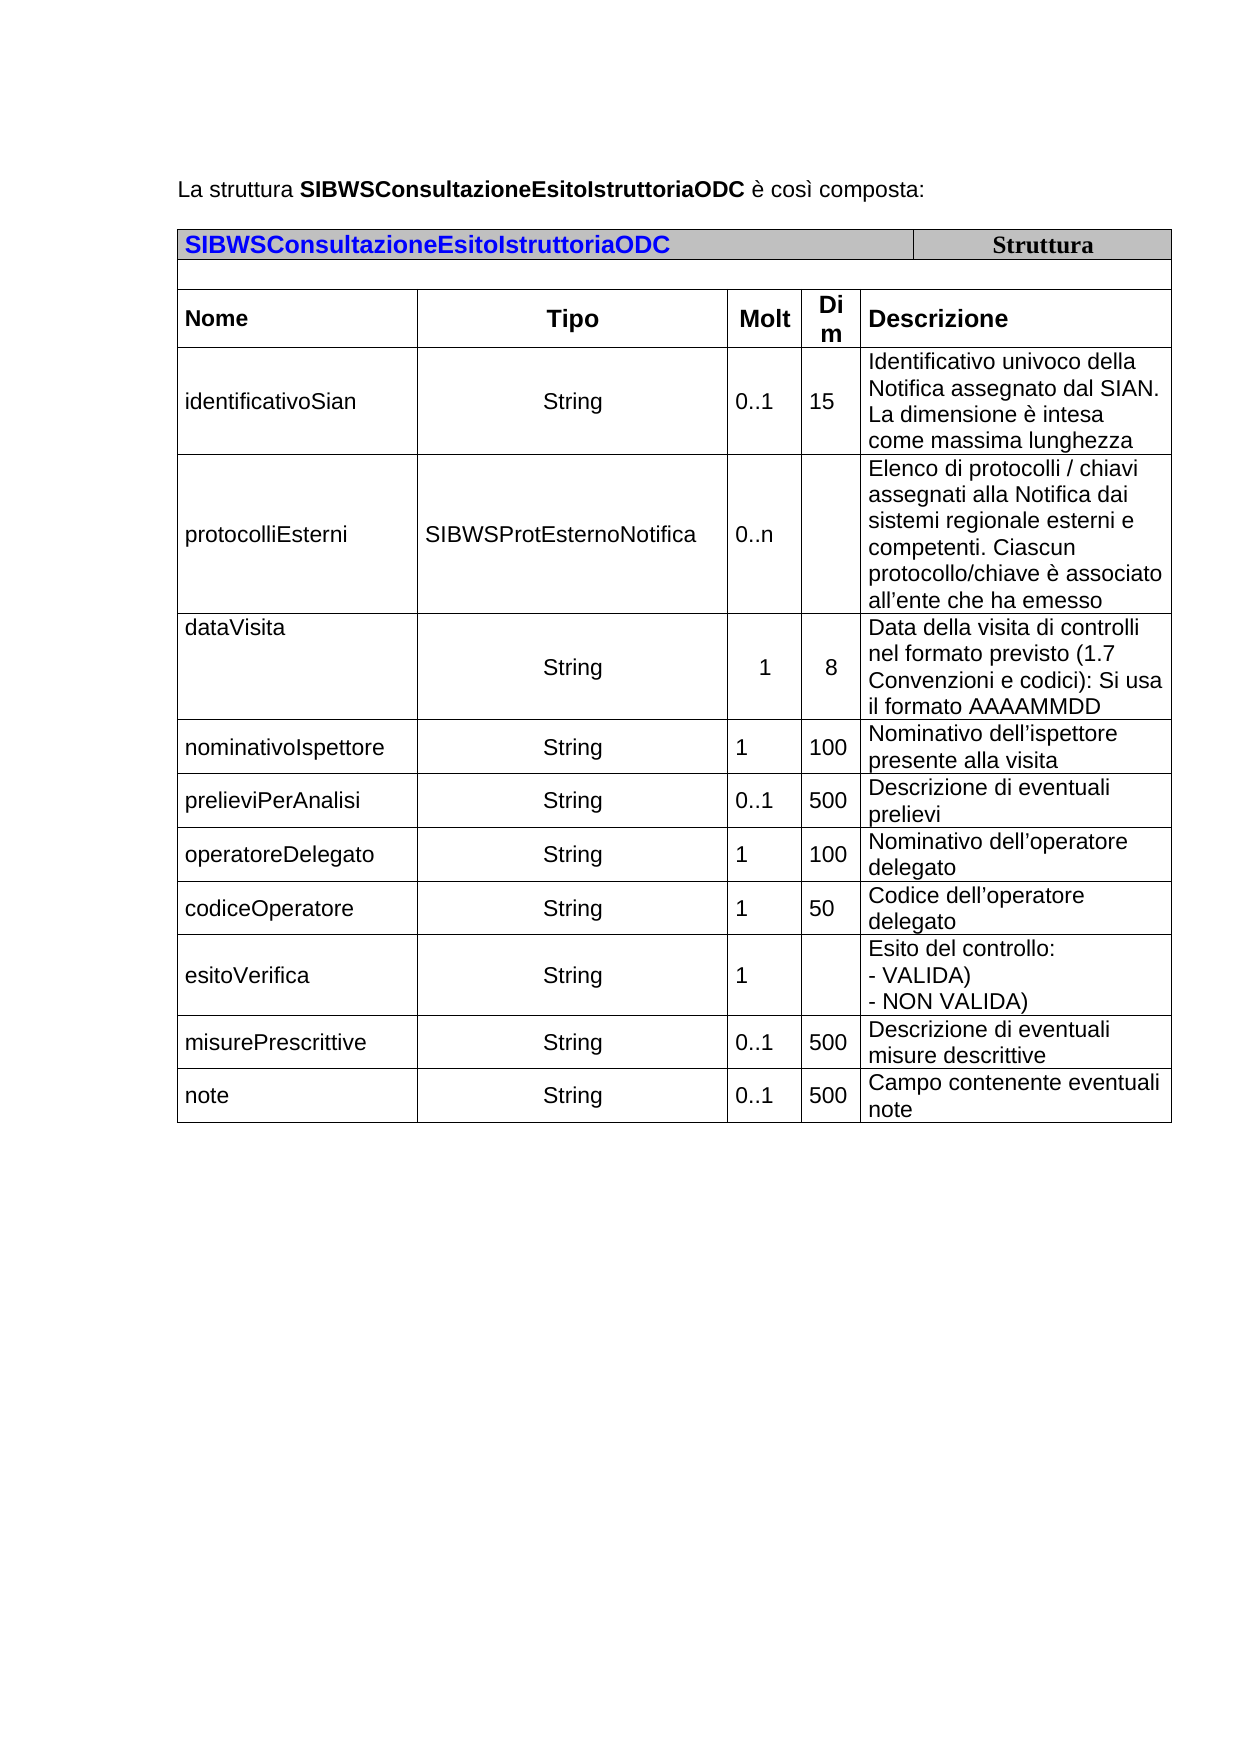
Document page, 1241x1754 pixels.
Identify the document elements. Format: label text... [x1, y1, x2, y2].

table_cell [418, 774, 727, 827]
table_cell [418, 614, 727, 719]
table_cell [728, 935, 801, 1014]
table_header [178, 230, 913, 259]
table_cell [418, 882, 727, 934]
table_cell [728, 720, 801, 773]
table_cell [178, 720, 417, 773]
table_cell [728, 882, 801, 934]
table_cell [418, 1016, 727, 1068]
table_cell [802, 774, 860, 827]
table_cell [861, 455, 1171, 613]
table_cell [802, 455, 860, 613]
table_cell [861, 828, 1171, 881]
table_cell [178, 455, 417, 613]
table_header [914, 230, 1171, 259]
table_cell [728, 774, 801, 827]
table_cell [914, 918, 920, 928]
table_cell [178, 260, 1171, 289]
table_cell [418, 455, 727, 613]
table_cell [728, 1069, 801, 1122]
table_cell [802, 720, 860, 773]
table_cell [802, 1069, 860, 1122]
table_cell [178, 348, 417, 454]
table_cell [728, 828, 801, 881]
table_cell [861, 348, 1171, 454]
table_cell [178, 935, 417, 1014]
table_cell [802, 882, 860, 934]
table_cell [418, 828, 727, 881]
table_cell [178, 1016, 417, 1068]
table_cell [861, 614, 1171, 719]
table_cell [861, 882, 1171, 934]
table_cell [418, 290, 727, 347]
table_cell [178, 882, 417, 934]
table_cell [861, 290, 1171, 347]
text La struttura SIBWSConsultazioneEsitoIstruttoriaODC è così composta: [177, 176, 1081, 203]
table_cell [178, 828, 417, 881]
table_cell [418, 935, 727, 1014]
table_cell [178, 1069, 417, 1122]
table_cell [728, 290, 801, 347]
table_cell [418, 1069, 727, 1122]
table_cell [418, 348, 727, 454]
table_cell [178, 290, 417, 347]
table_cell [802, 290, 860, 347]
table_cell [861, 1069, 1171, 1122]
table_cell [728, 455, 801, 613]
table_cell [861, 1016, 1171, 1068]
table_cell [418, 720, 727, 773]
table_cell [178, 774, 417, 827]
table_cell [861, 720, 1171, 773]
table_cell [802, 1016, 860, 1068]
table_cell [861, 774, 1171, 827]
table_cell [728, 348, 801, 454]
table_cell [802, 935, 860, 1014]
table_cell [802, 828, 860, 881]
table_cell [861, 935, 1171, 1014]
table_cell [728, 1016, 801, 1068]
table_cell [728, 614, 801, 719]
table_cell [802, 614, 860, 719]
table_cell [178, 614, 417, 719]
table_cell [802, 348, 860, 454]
